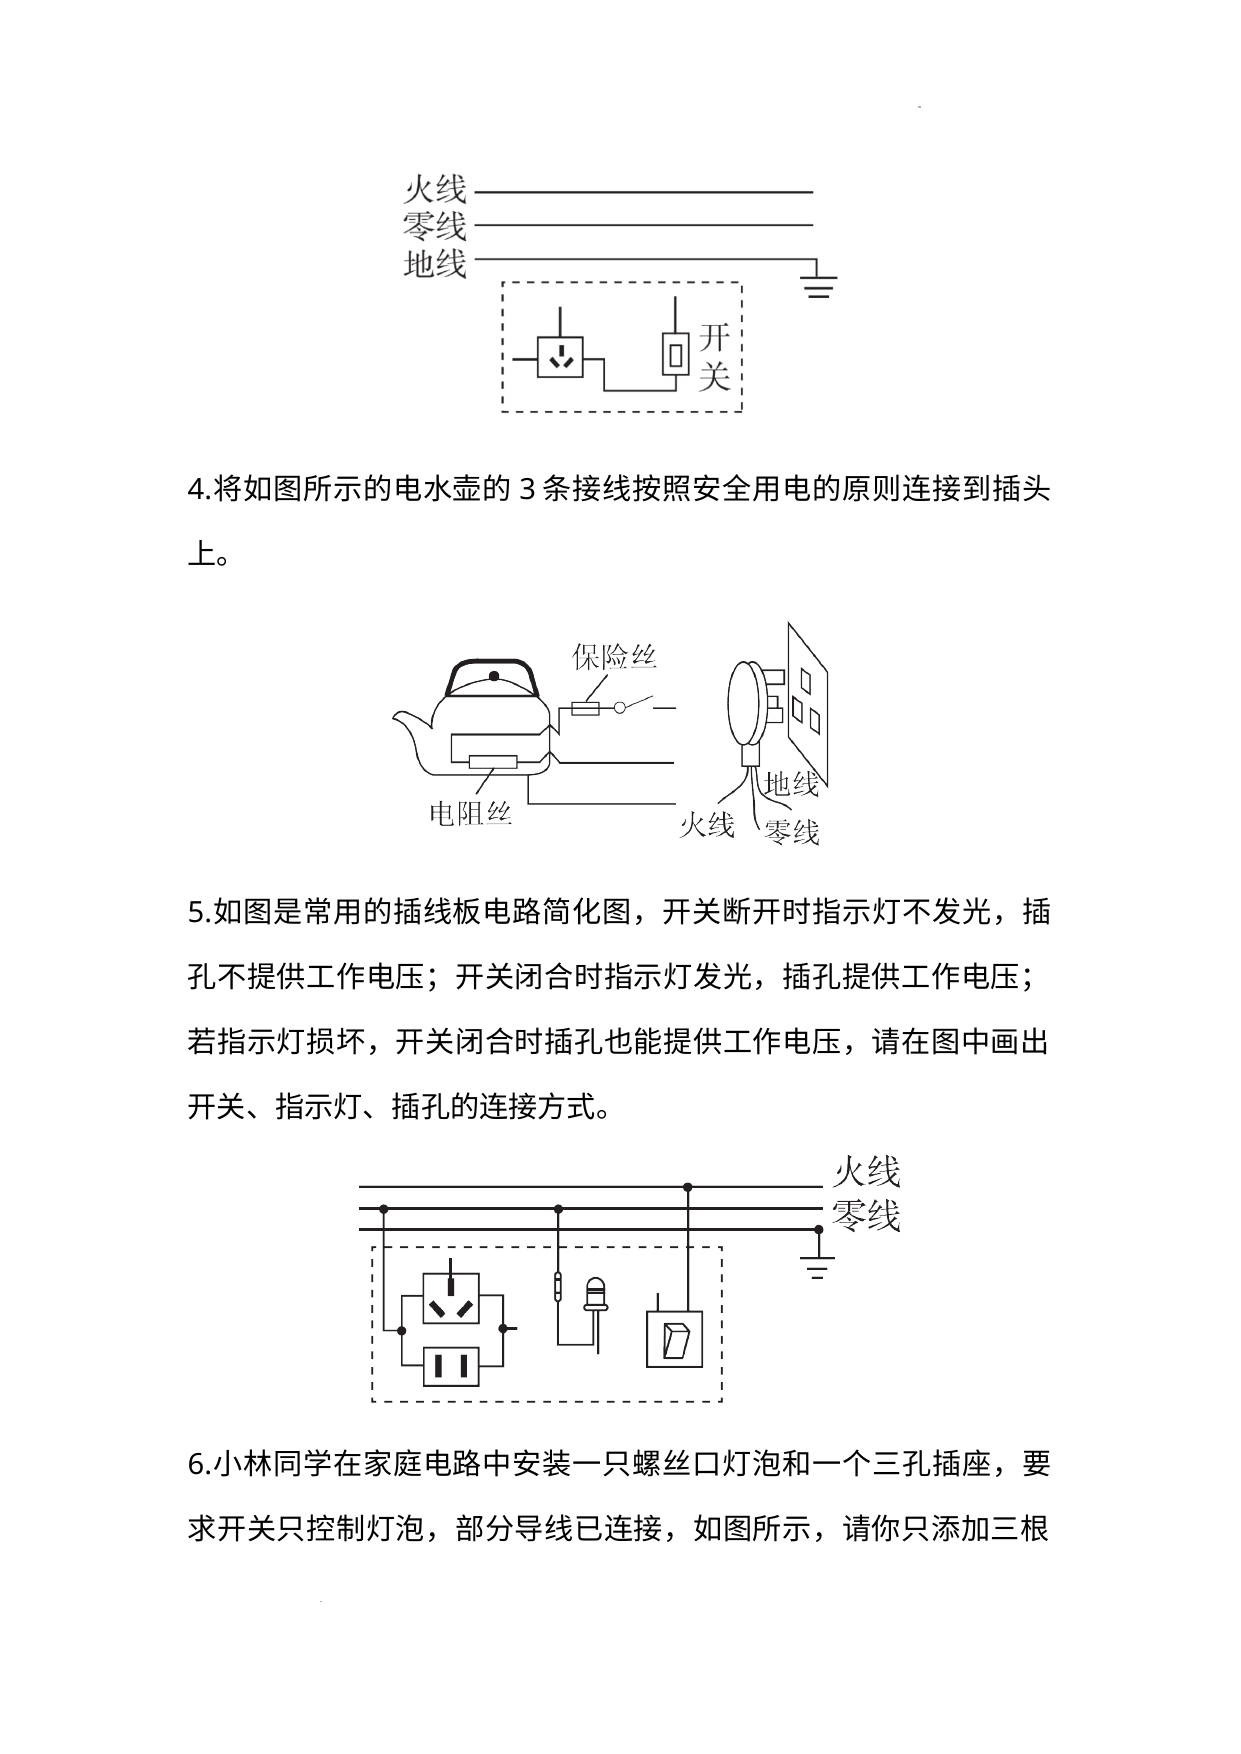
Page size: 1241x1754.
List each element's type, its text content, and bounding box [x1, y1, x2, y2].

picture [386, 162, 854, 430]
text 4.将如图所示的电水壶的3条接线按照安全用电的原则连接到插头上。 [187, 454, 1053, 584]
picture [373, 584, 867, 877]
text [187, 1429, 1053, 1559]
text 5.如图是常用的插线板电路简化图，开关断开时指示灯不发光，插孔不提供工作电压；开关闭合时指示灯发光，插孔提供工作电压；若指示灯损坏，开关闭合时插孔也能提供工作电压，请在图中画出开关、指示灯、插孔的连接方式。 [187, 877, 1053, 1137]
picture [330, 1137, 910, 1417]
